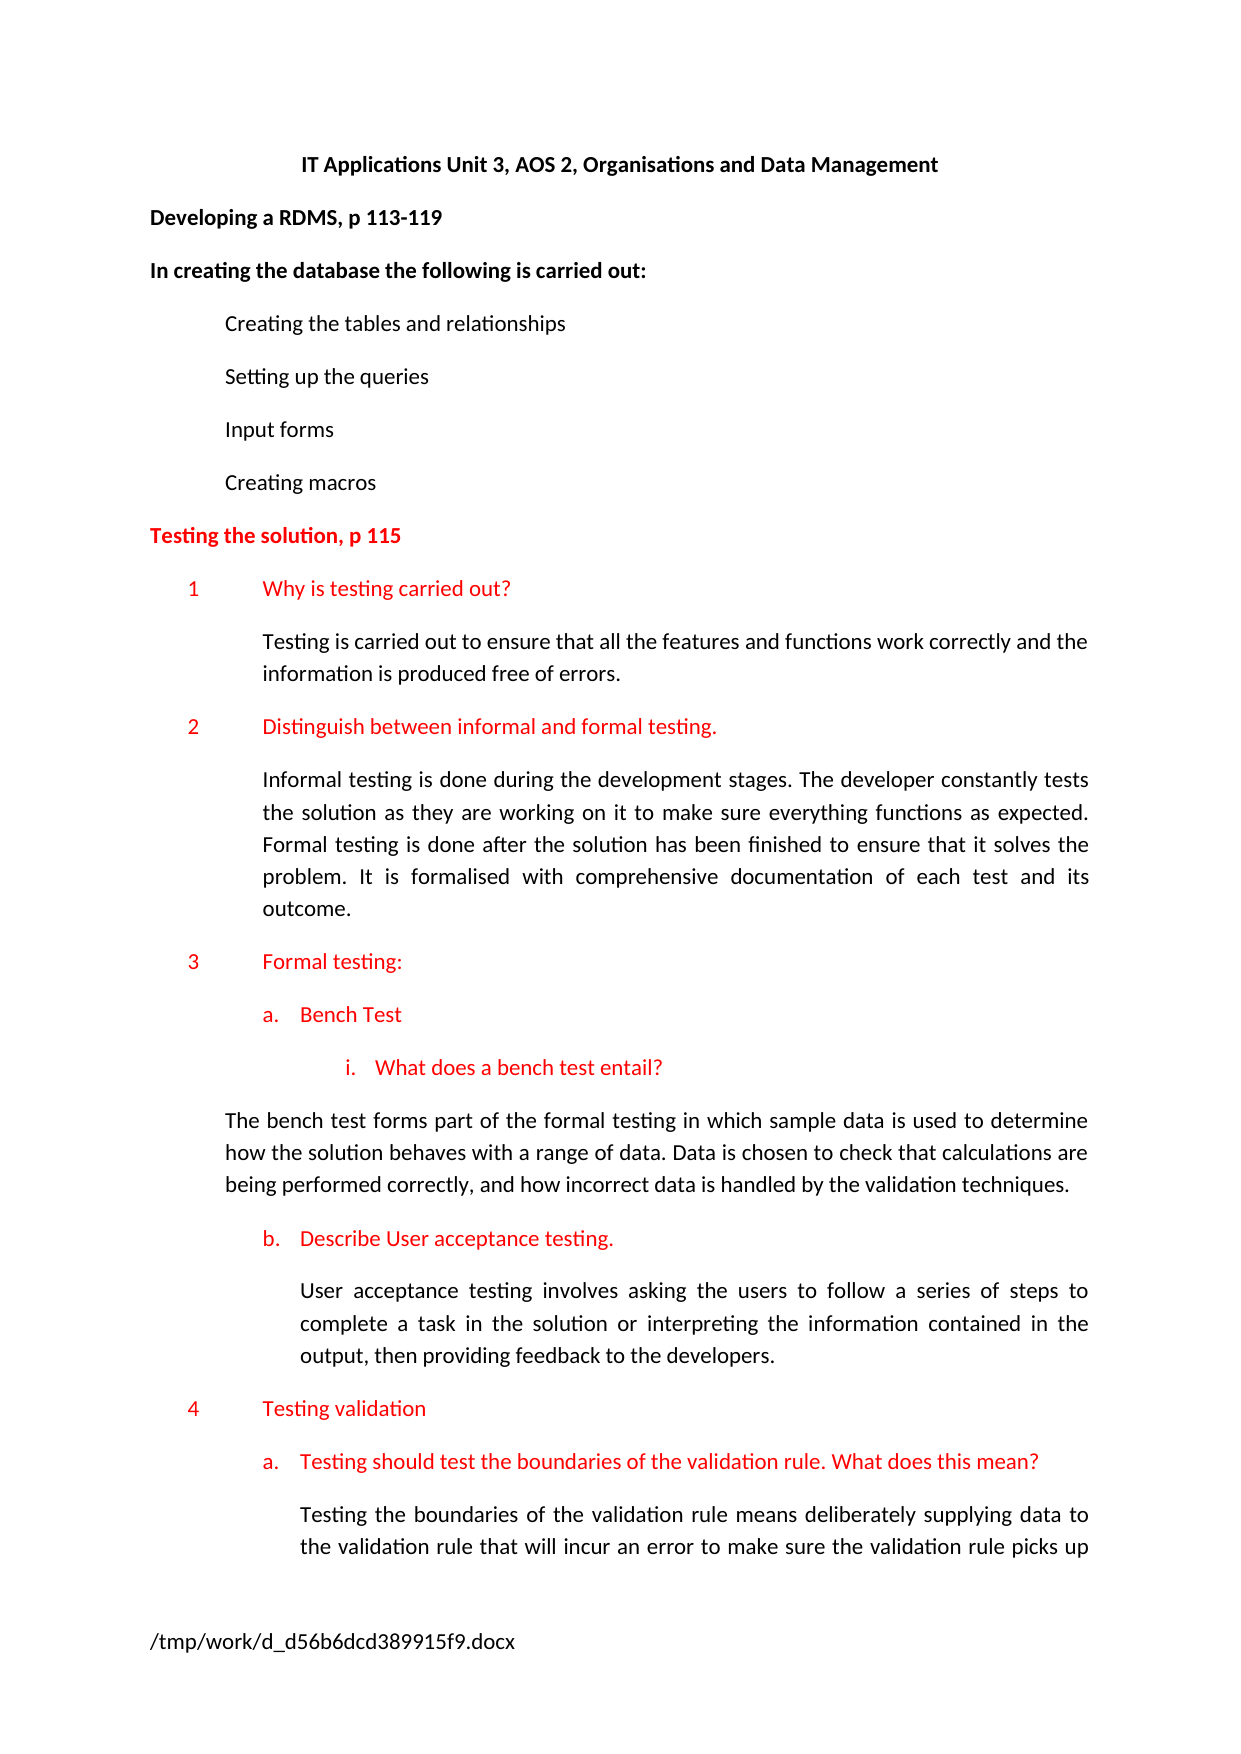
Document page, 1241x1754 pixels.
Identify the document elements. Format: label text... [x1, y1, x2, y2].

list Why is testing carried out? [187, 574, 1090, 602]
list Describe User acceptance testing. [262, 1224, 1090, 1252]
text Developing a RDMS, p 113-119 [150, 203, 1090, 231]
list User acceptance testing involves asking the users to follow a series of steps to complete a task in the solution or interpreting the information contained in the output, then providing feedback to the developers. [300, 1277, 1090, 1369]
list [300, 1500, 1090, 1560]
text The bench test forms part of the formal testing in which sample data is used to determine how the solution behaves with a range of data. Data is chosen to check that calculations are being performed correctly, and how incorrect data is handled by the validation techniques. [225, 1106, 1090, 1199]
text Setting up the queries [225, 362, 1090, 390]
list Testing is carried out to ensure that all the features and functions work correctly and the information is produced free of errors. [262, 627, 1090, 687]
list Testing should test the boundaries of the validation rule. What does this mean? [262, 1447, 1090, 1475]
text Creating macros [225, 468, 1090, 496]
list What does a bench test entail? [356, 1053, 1090, 1081]
text In creating the database the following is carried out: [150, 256, 1090, 284]
text Input forms [225, 415, 1090, 443]
text IT Applications Unit 3, AOS 2, Organisations and Data Management [150, 150, 1090, 178]
text Creating the tables and relationships [225, 309, 1090, 337]
list Informal testing is done during the development stages. The developer constantly tests the solution as they are working on it to make sure everything functions as expected. Formal testing is done after the solution has been finished to ensure that it solves the problem. It is formalised with comprehensive documentation of each test and its outcome. [262, 765, 1090, 922]
list Distinguish between informal and formal testing. [187, 712, 1090, 740]
list Formal testing: [187, 947, 1090, 975]
text Testing the solution, p 115 [150, 521, 1090, 549]
list Bench Test [262, 1000, 1090, 1028]
list Testing validation [187, 1394, 1090, 1422]
